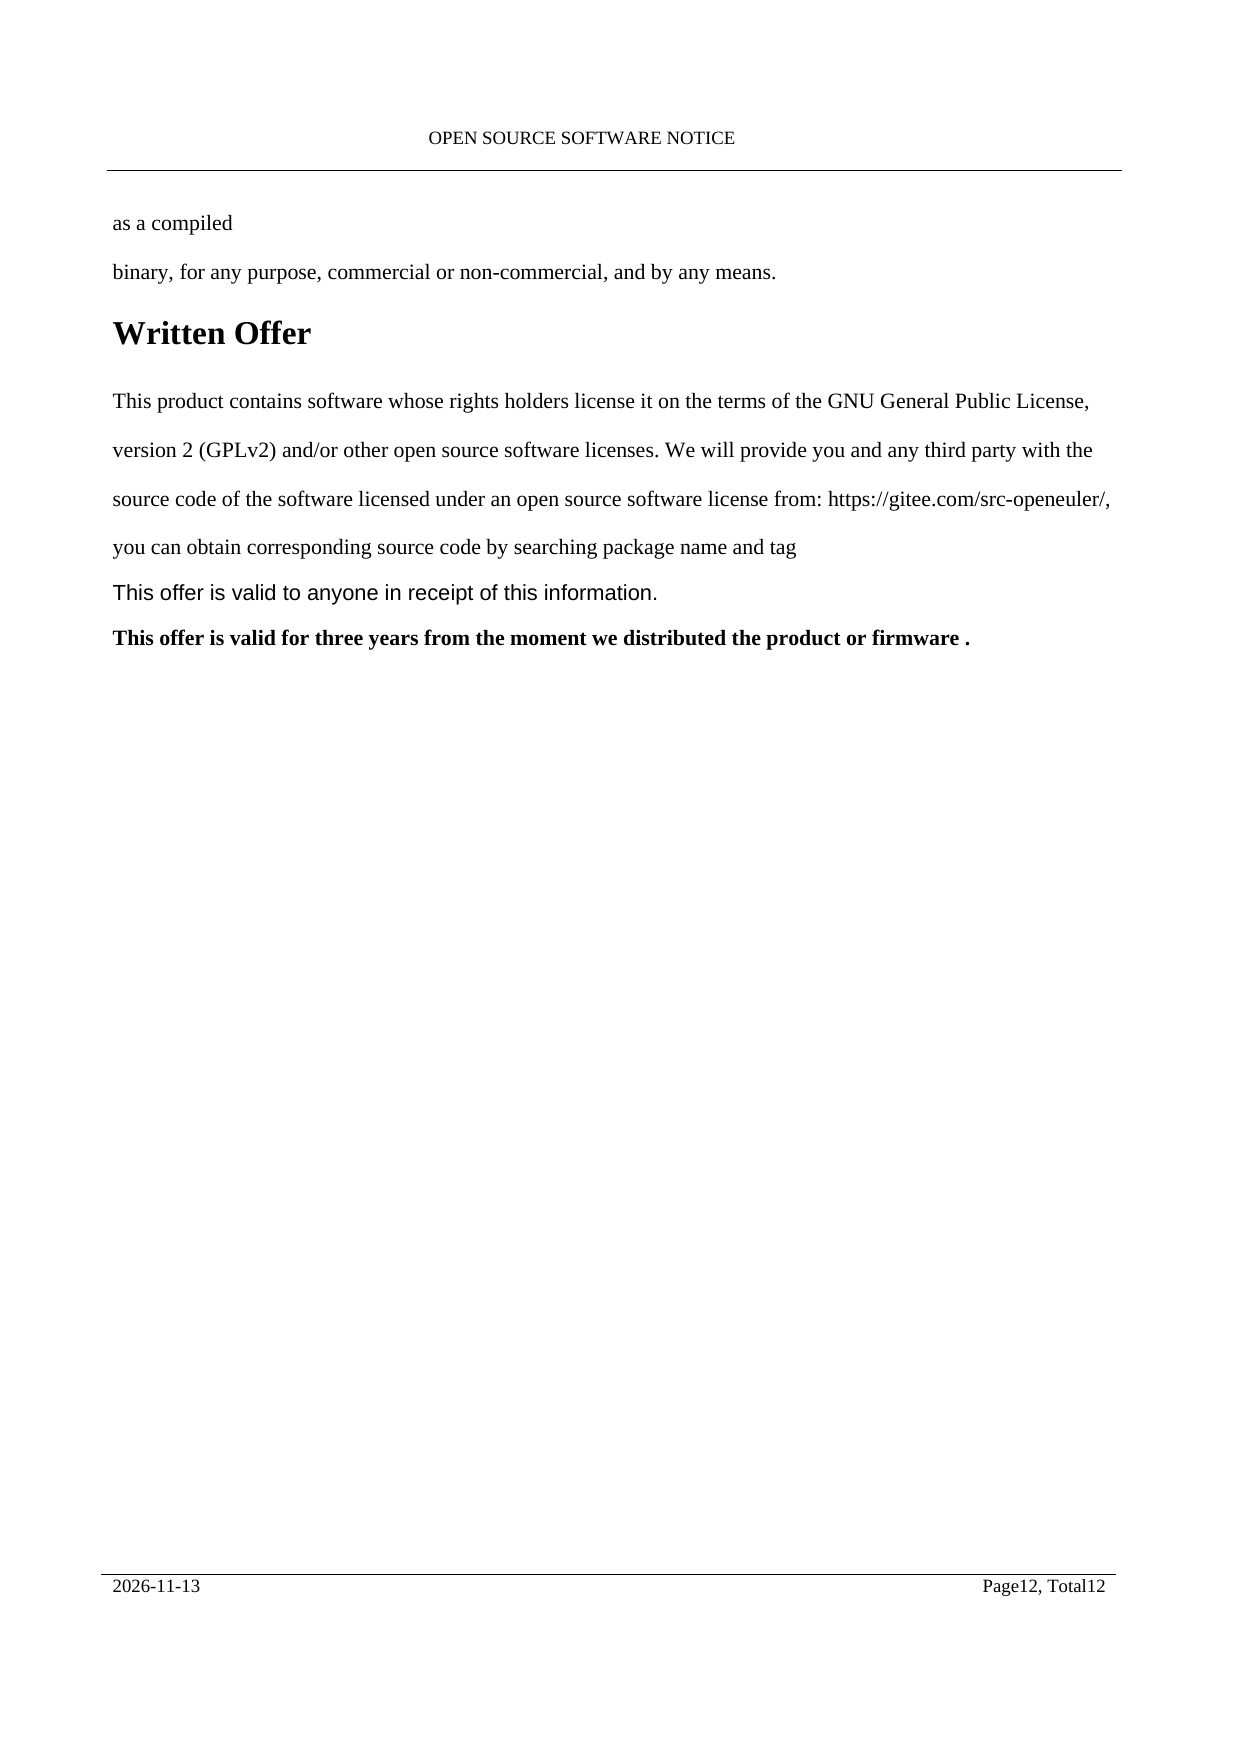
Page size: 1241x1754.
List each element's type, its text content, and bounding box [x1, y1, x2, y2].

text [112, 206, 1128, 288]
text This offer is valid to anyone in receipt of this information. [112, 576, 1128, 608]
text This product contains software whose rights holders license it on the terms of the GNU General Public License, version 2 (GPLv2) and/or other open source software licenses. We will provide you and any third party with the source code of the software licensed under an open source software license from: https://gitee.com/src-openeuler/, you can obtain corresponding source code by searching package name and tag [112, 384, 1128, 563]
text This offer is valid for three years from the moment we distributed the product or firmware . [112, 621, 1128, 653]
text Written Offer [112, 300, 1128, 365]
